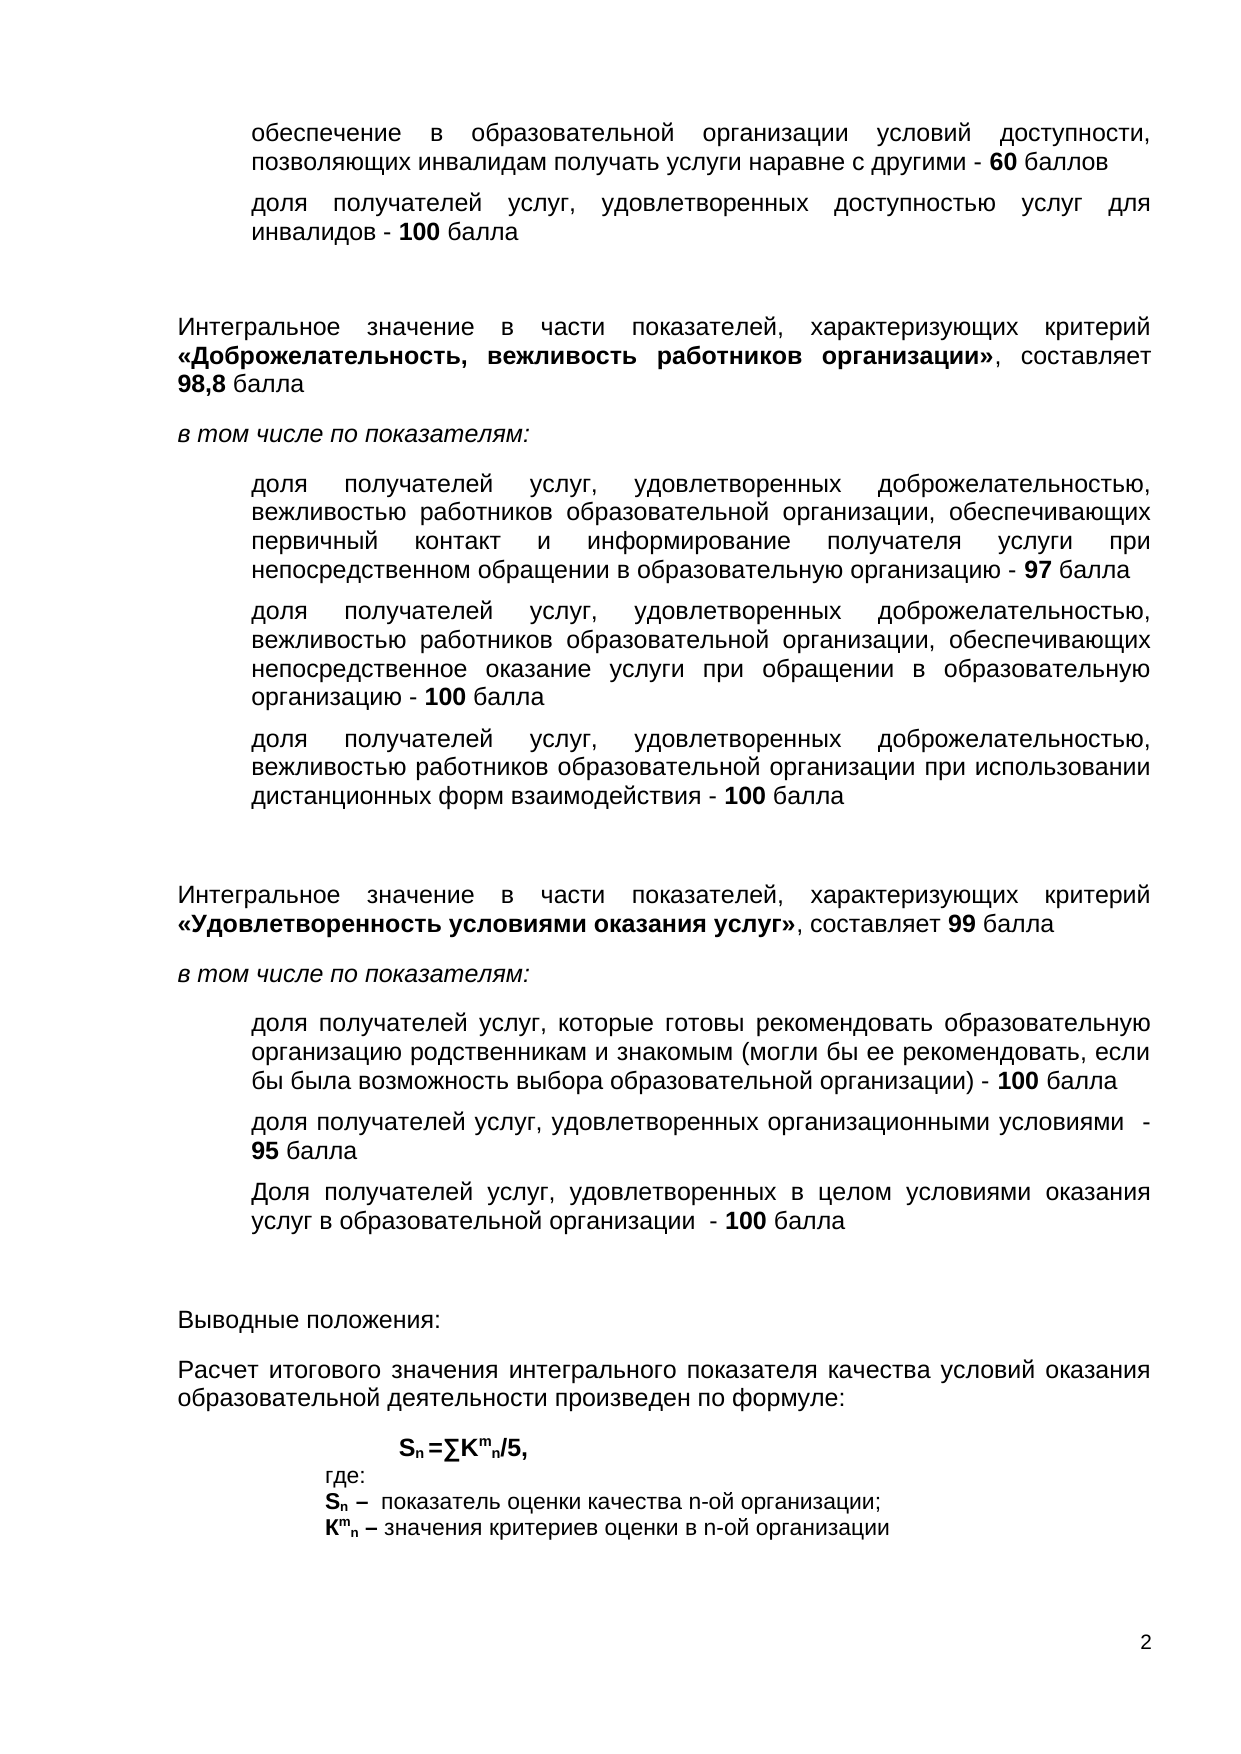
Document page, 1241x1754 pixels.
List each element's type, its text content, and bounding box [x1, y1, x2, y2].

text Интегральное значение в части показателей, характеризующих критерий «Доброжелательность, вежливость работников организации», составляет 98,8 балла [177, 312, 1152, 398]
text Расчет итогового значения интегрального показателя качества условий оказания образовательной деятельности произведен по формуле: [177, 1354, 1152, 1412]
text Sn – показатель оценки качества n-ой организации; [325, 1488, 1152, 1514]
text Выводные положения: [177, 1305, 1152, 1334]
text в том числе по показателям: [177, 419, 1152, 448]
text доля получателей услуг, удовлетворенных доброжелательностью, вежливостью работников образовательной организации при использовании дистанционных форм взаимодействия - 100 балла [251, 723, 1152, 810]
text где: [325, 1462, 1152, 1488]
text в том числе по показателям: [177, 959, 1152, 987]
text доля получателей услуг, удовлетворенных доступностью услуг для инвалидов - 100 балла [251, 188, 1152, 246]
text доля получателей услуг, удовлетворенных доброжелательностью, вежливостью работников образовательной организации, обеспечивающих первичный контакт и информирование получателя услуги при непосредственном обращении в образовательную организацию - 97 балла [251, 468, 1152, 583]
text доля получателей услуг, удовлетворенных доброжелательностью, вежливостью работников образовательной организации, обеспечивающих непосредственное оказание услуги при обращении в образовательную организацию - 100 балла [251, 596, 1152, 711]
text Интегральное значение в части показателей, характеризующих критерий «Удовлетворенность условиями оказания услуг», составляет 99 балла [177, 880, 1152, 938]
text Кmn – значения критериев оценки в n-ой организации [325, 1514, 1152, 1541]
text Sn =∑Kmn/5, [398, 1433, 1152, 1462]
text доля получателей услуг, удовлетворенных организационными условиями - 95 балла [251, 1107, 1152, 1164]
text Доля получателей услуг, удовлетворенных в целом условиями оказания услуг в образовательной организации - 100 балла [251, 1177, 1152, 1234]
text доля получателей услуг, которые готовы рекомендовать образовательную организацию родственникам и знакомым (могли бы ее рекомендовать, если бы была возможность выбора образовательной организации) - 100 балла [251, 1008, 1152, 1094]
text обеспечение в образовательной организации условий доступности, позволяющих инвалидам получать услуги наравне с другими - 60 баллов [251, 118, 1152, 176]
